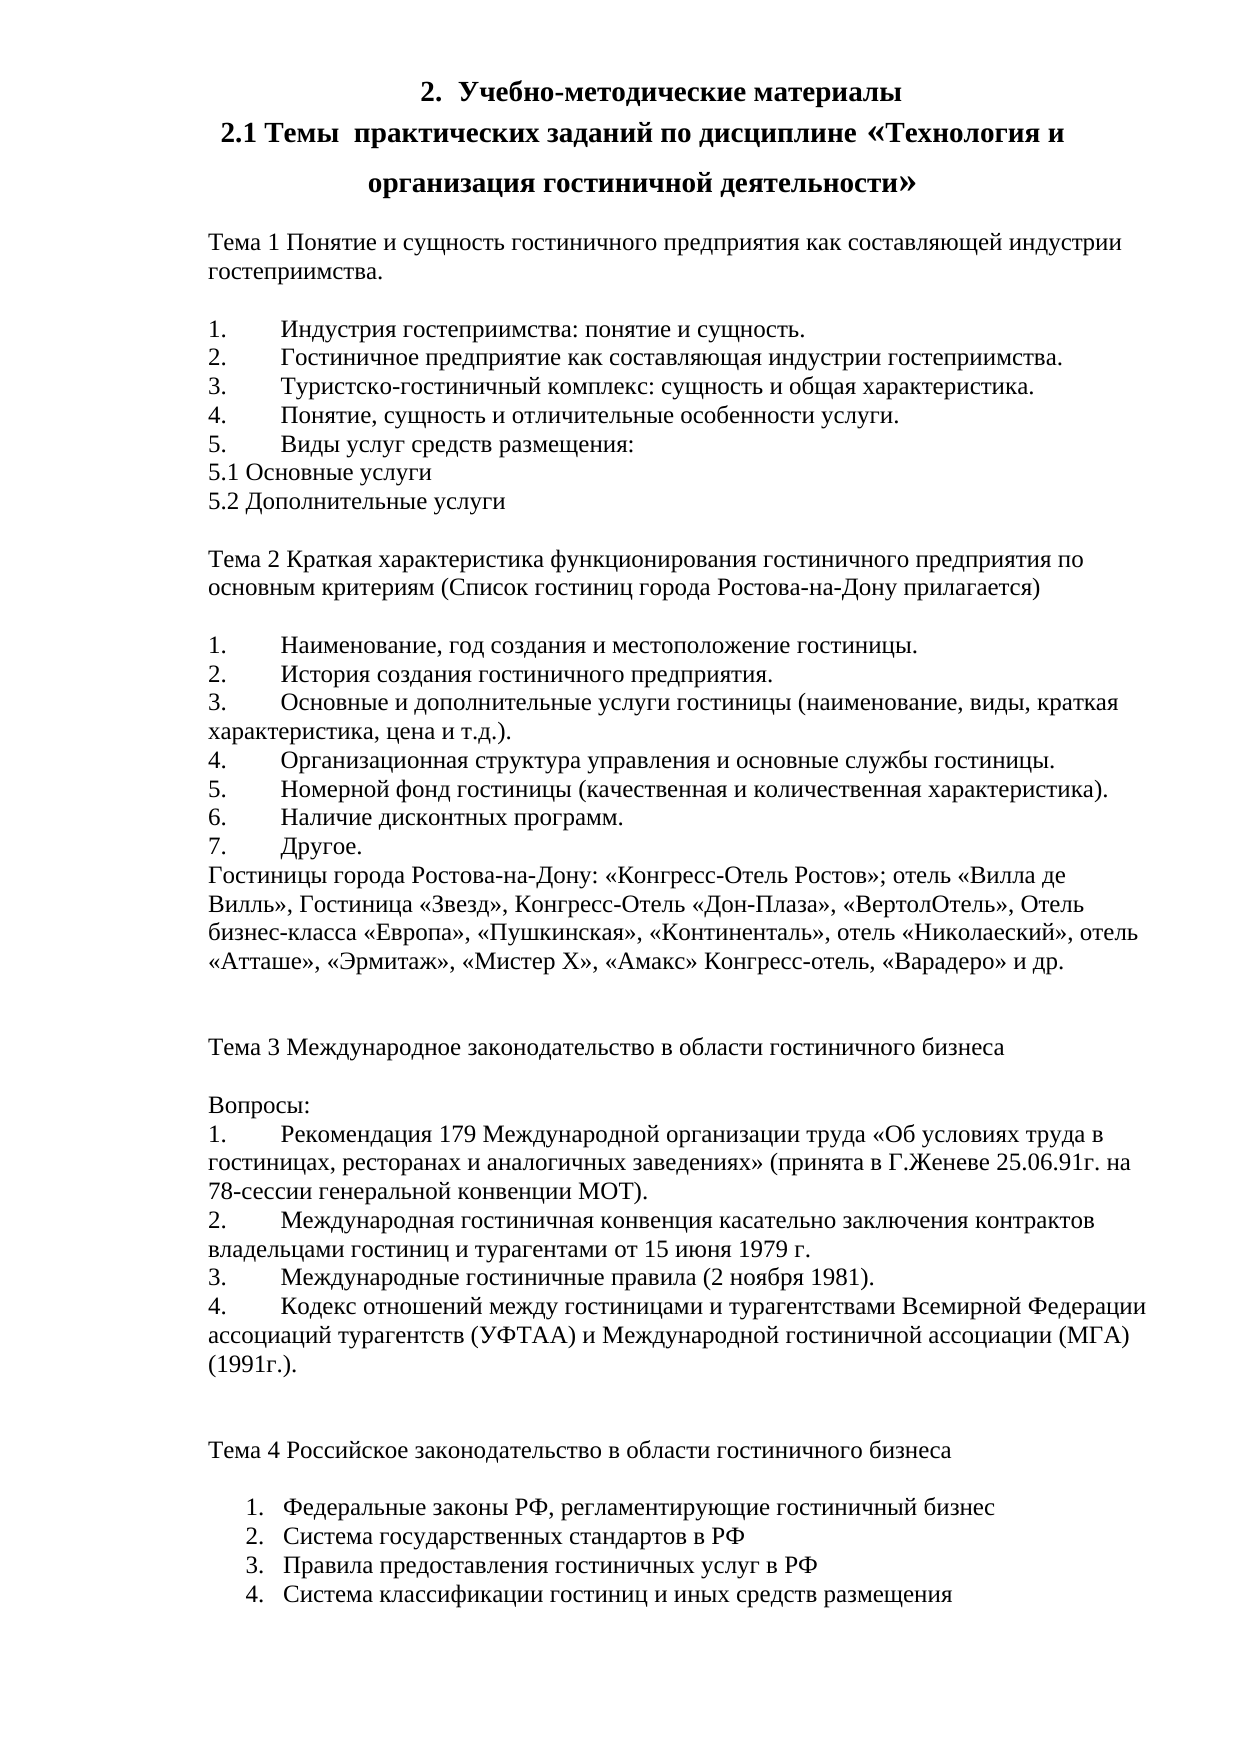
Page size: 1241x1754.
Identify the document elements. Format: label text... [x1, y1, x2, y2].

text Тема 1 Понятие и сущность гостиничного предприятия как составляющей индустрии гостеприимства. [208, 227, 1152, 285]
text 3. Международные гостиничные правила (2 ноября 1981). [208, 1262, 1152, 1291]
text 2. История создания гостиничного предприятия. [208, 659, 1152, 687]
text 1. Рекомендация 179 Международной организации труда «Об условиях труда в гостиницах, ресторанах и аналогичных заведениях» (принята в Г.Женеве 25.06.91г. на 78-сессии генеральной конвенции МОТ). [208, 1119, 1152, 1205]
text 5. Виды услуг средств размещения: [208, 429, 1152, 457]
text 4. Понятие, сущность и отличительные особенности услуги. [208, 400, 1152, 429]
text 5. Номерной фонд гостиницы (качественная и количественная характеристика). [208, 774, 1152, 802]
list Федеральные законы РФ, регламентирующие гостиничный бизнес [245, 1492, 1152, 1521]
text Тема 2 Краткая характеристика функционирования гостиничного предприятия по основным критериям (Список гостиниц города Ростова-на-Дону прилагается) [208, 544, 1152, 601]
list Система государственных стандартов в РФ [245, 1521, 1152, 1550]
list Система классификации гостиниц и иных средств размещения [245, 1579, 1152, 1607]
text Тема 4 Российское законодательство в области гостиничного бизнеса [208, 1435, 1152, 1464]
text 4. Кодекс отношений между гостиницами и турагентствами Всемирной Федерации ассоциаций турагентств (УФТАА) и Международной гостиничной ассоциации (МГА) (1991г.). [208, 1291, 1152, 1377]
list Правила предоставления гостиничных услуг в РФ [245, 1550, 1152, 1579]
text Тема 3 Международное законодательство в области гостиничного бизнеса [208, 1032, 1152, 1061]
text 1. Индустрия гостеприимства: понятие и сущность. [208, 314, 1152, 342]
text 6. Наличие дисконтных программ. [208, 802, 1152, 831]
text 2. Международная гостиничная конвенция касательно заключения контрактов владельцами гостиниц и турагентами от 15 июня 1979 г. [208, 1205, 1152, 1262]
text 5.2 Дополнительные услуги [208, 486, 1152, 515]
text Вопросы: [208, 1090, 1152, 1119]
text 3. Туристско-гостиничный комплекс: сущность и общая характеристика. [208, 371, 1152, 400]
text 7. Другое. [208, 831, 1152, 860]
text 1. Наименование, год создания и местоположение гостиницы. [208, 630, 1152, 659]
text Гостиницы города Ростова-на-Дону: «Конгресс-Отель Ростов»; отель «Вилла де Вилль», Гостиница «Звезд», Конгресс-Отель «Дон-Плаза», «ВертолОтель», Отель бизнес-класса «Европа», «Пушкинская», «Континенталь», отель «Николаеский», отель «Атташе», «Эрмитаж», «Мистер Х», «Амакс» Конгресс-отель, «Варадеро» и др. [208, 860, 1152, 975]
text 5.1 Основные услуги [208, 457, 1152, 486]
text 4. Организационная структура управления и основные службы гостиницы. [208, 745, 1152, 774]
list Учебно-методические материалы [170, 74, 1152, 107]
text 2. Гостиничное предприятие как составляющая индустрии гостеприимства. [208, 342, 1152, 371]
text 2.1 Темы практических заданий по дисциплине «Технология и организация гостиничной деятельности» [133, 107, 1152, 200]
text 3. Основные и дополнительные услуги гостиницы (наименование, виды, краткая характеристика, цена и т.д.). [208, 687, 1152, 745]
